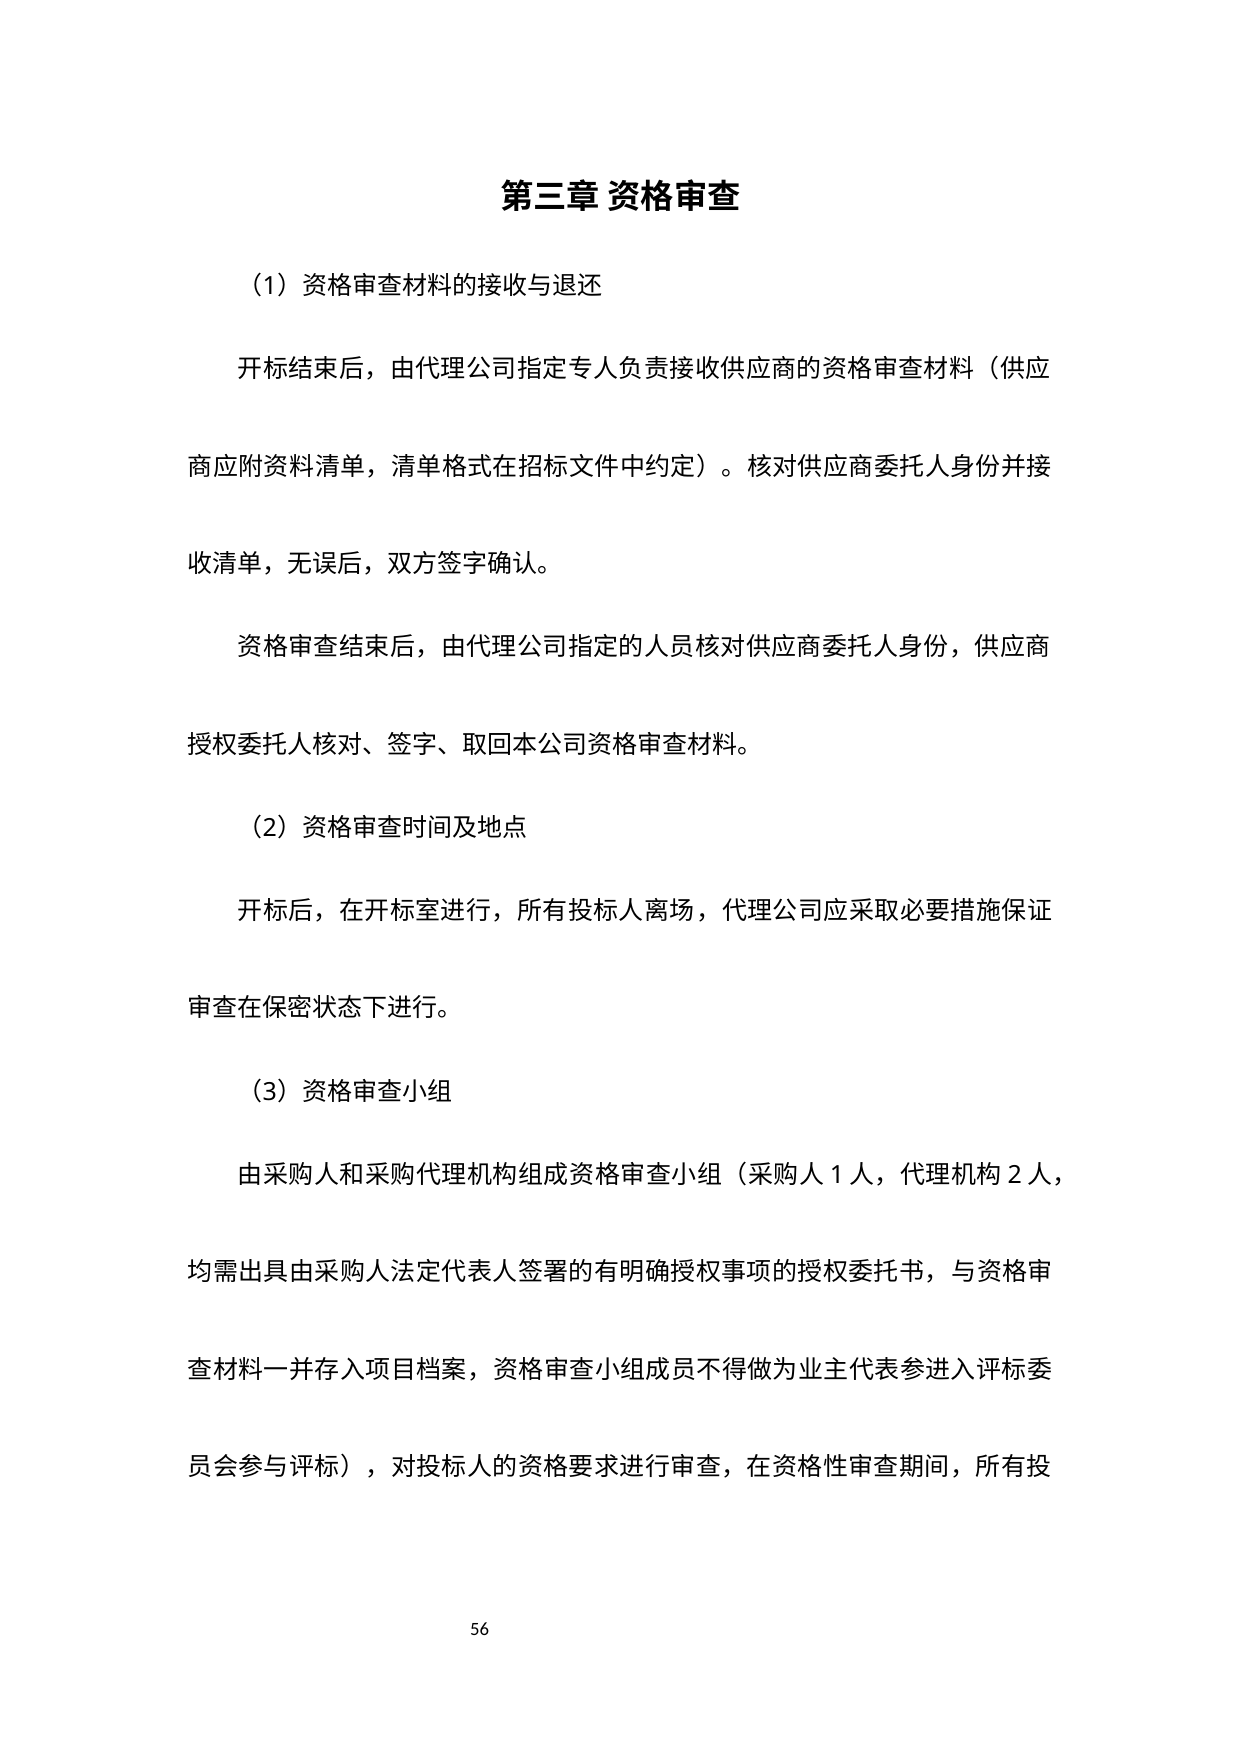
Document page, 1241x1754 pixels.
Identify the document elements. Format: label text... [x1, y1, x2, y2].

text （3）资格审查小组 [187, 1057, 1053, 1122]
text （1）资格审查材料的接收与退还 [187, 251, 1053, 316]
text 开标后，在开标室进行，所有投标人离场，代理公司应采取必要措施保证审查在保密状态下进行。 [187, 876, 1053, 1038]
text （2）资格审查时间及地点 [187, 793, 1053, 858]
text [187, 1140, 1053, 1497]
subtitle 第三章 资格审查 [187, 162, 1053, 227]
text 资格审查结束后，由代理公司指定的人员核对供应商委托人身份，供应商授权委托人核对、签字、取回本公司资格审查材料。 [187, 612, 1053, 775]
text 开标结束后，由代理公司指定专人负责接收供应商的资格审查材料（供应商应附资料清单，清单格式在招标文件中约定）。核对供应商委托人身份并接收清单，无误后，双方签字确认。 [187, 334, 1053, 594]
